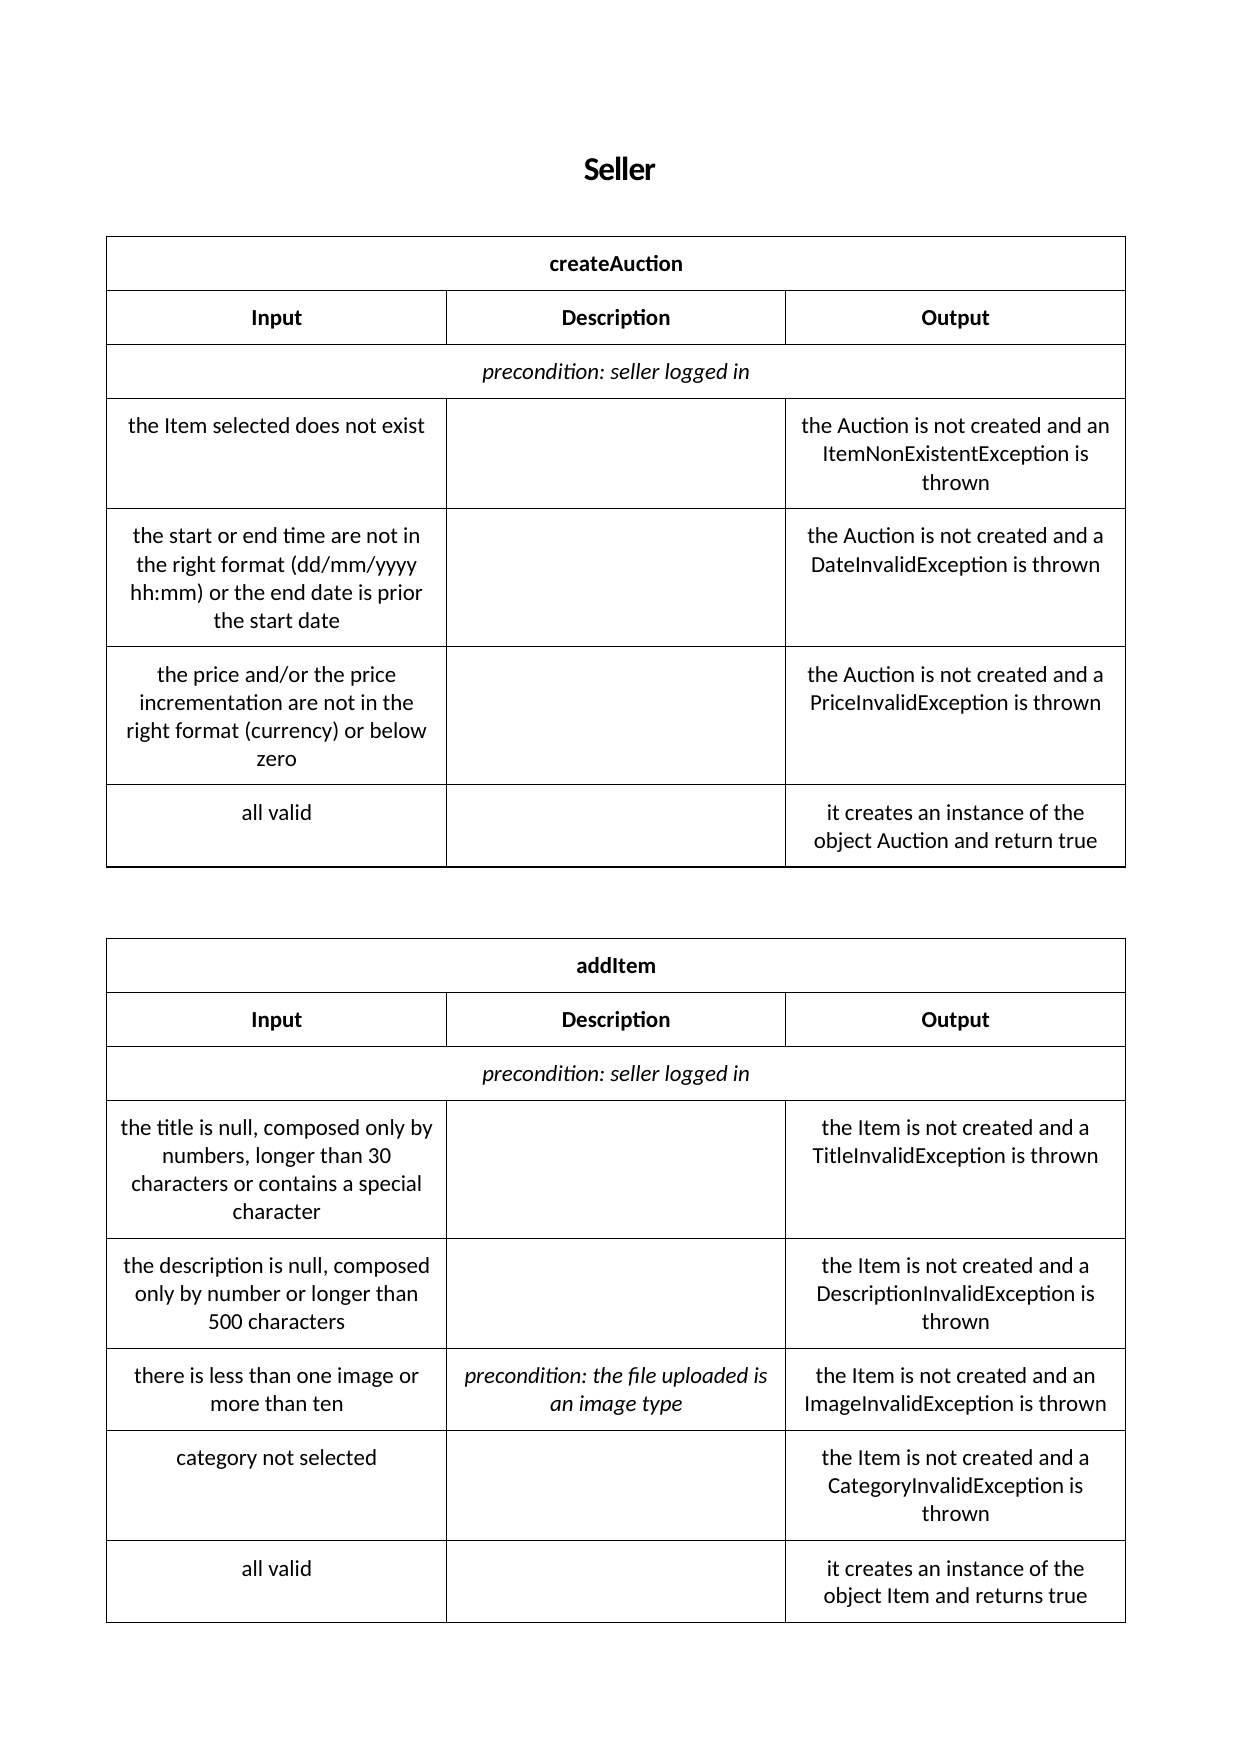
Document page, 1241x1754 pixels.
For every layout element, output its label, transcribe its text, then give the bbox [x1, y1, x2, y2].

table_cell Description [447, 993, 785, 1046]
table_cell precondition: the file uploaded is an image type [447, 1349, 785, 1430]
table_cell the start or end time are not in the right format (dd/mm/yyyy hh:mm) or the end date is prior the start date [107, 509, 446, 646]
table_cell it creates an instance of the object Item and returns true [786, 1541, 1125, 1622]
table_cell it creates an instance of the object Auction and return true [786, 785, 1125, 866]
table_cell [447, 399, 785, 508]
table_cell there is less than one image or more than ten [107, 1349, 446, 1430]
table_cell the Auction is not created and an ItemNonExistentException is thrown [786, 399, 1125, 508]
table_cell [447, 1541, 785, 1622]
table_cell the Auction is not created and a DateInvalidException is thrown [786, 509, 1125, 646]
table_cell the Item selected does not exist [107, 399, 446, 508]
table_cell the price and/or the price incrementation are not in the right format (currency) or below zero [107, 647, 446, 784]
table_cell [447, 785, 785, 866]
table_cell [447, 1431, 785, 1540]
table_cell all valid [107, 785, 446, 866]
table_cell the Item is not created and a TitleInvalidException is thrown [786, 1101, 1125, 1238]
table_cell the Auction is not created and a PriceInvalidException is thrown [786, 647, 1125, 784]
table_cell the description is null, composed only by number or longer than 500 characters [107, 1239, 446, 1348]
table_cell [447, 1239, 785, 1348]
table_cell the Item is not created and a CategoryInvalidException is thrown [786, 1431, 1125, 1540]
table_cell [447, 509, 785, 646]
table_cell [447, 1101, 785, 1238]
table_cell category not selected [107, 1431, 446, 1540]
table_cell the title is null, composed only by numbers, longer than 30 characters or contains a special character [107, 1101, 446, 1238]
table_cell [447, 647, 785, 784]
title Seller [118, 148, 1122, 188]
table_cell the Item is not created and an ImageInvalidException is thrown [786, 1349, 1125, 1430]
table_cell Input [107, 291, 446, 344]
table_cell precondition: seller logged in [107, 1047, 1125, 1100]
table_header createAuction [107, 237, 1125, 290]
table_cell Output [786, 291, 1125, 344]
table_cell Description [447, 291, 785, 344]
table_cell Input [107, 993, 446, 1046]
table_cell Output [786, 993, 1125, 1046]
table_cell the Item is not created and a DescriptionInvalidException is thrown [786, 1239, 1125, 1348]
table_cell all valid [107, 1541, 446, 1622]
table_header addItem [107, 939, 1125, 992]
table_cell precondition: seller logged in [107, 345, 1125, 398]
